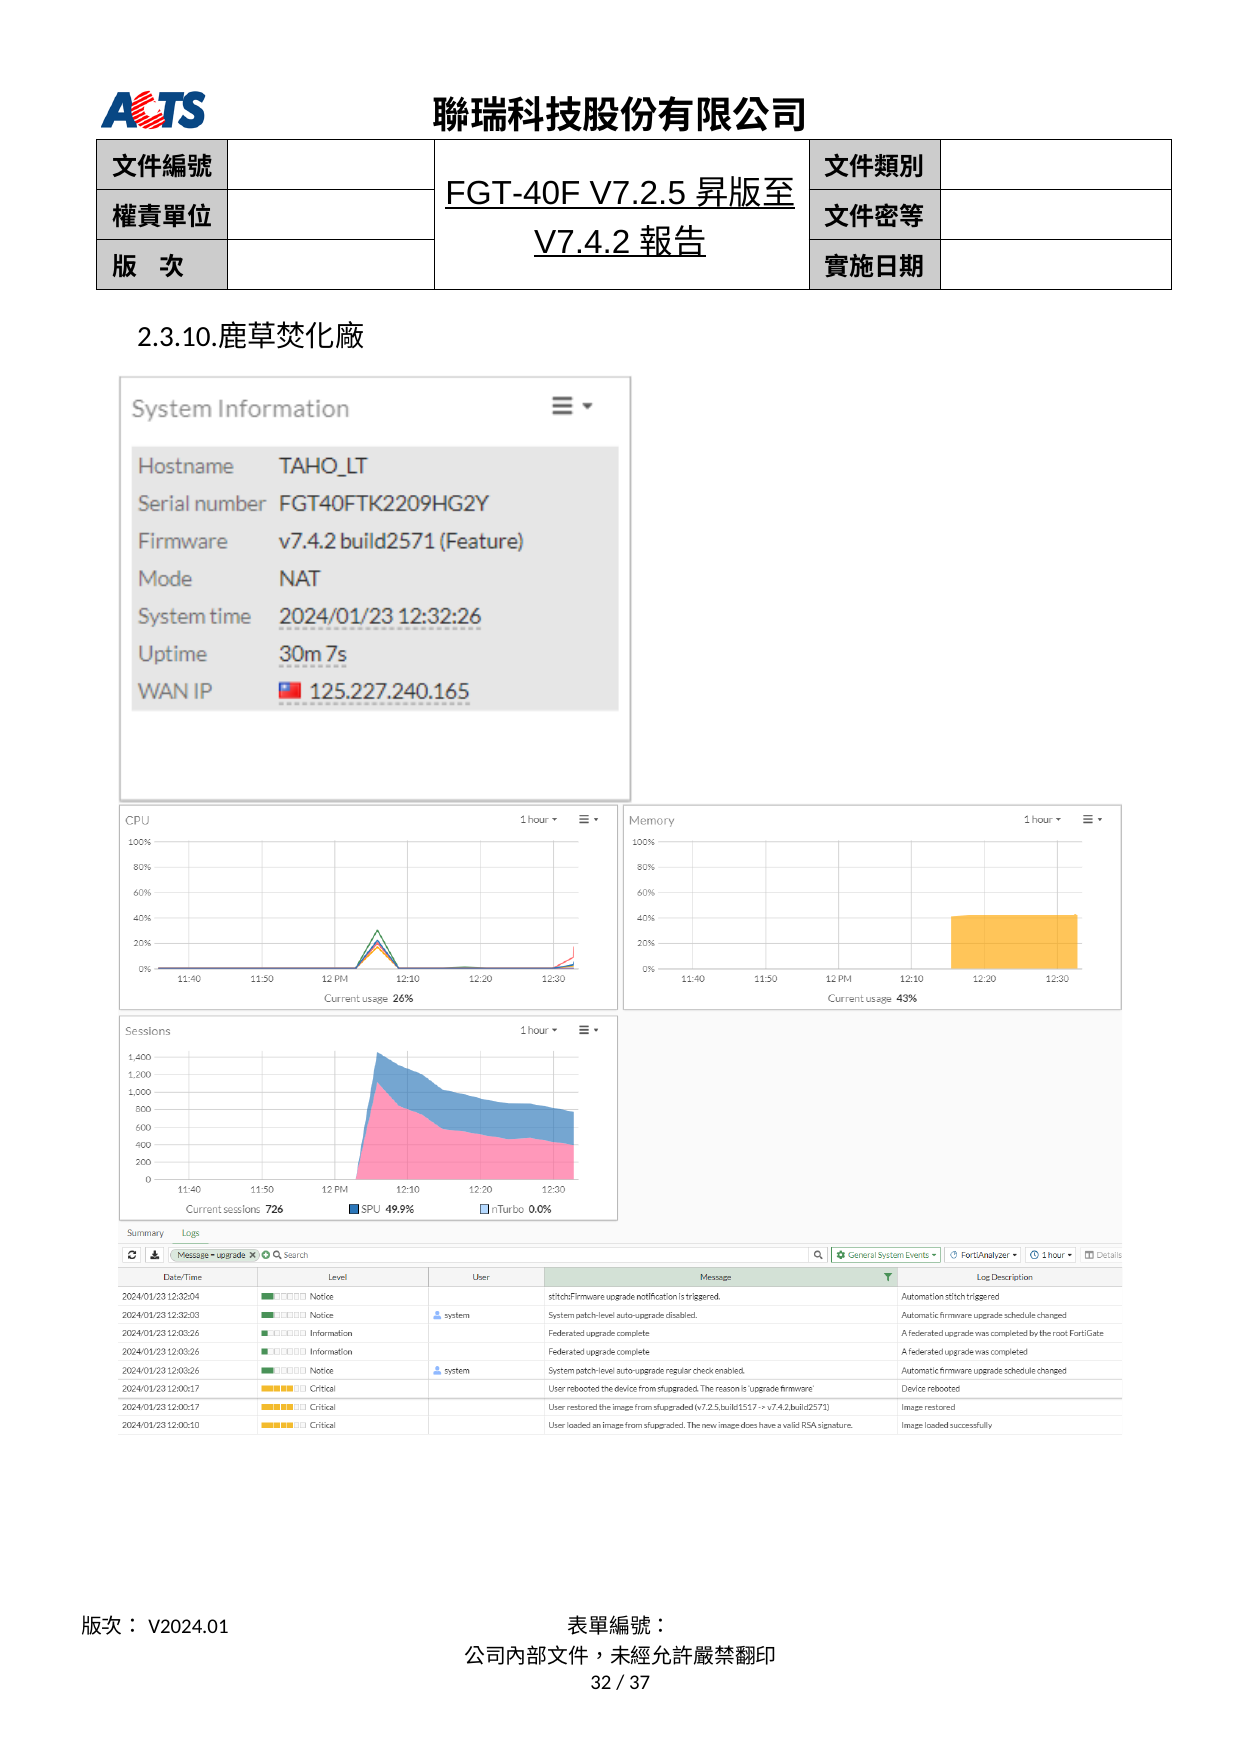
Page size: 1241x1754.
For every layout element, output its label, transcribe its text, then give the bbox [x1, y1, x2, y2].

picture [118, 375, 1123, 1435]
subtitle 鹿草焚化廠 [137, 315, 1122, 355]
picture [101, 89, 206, 131]
